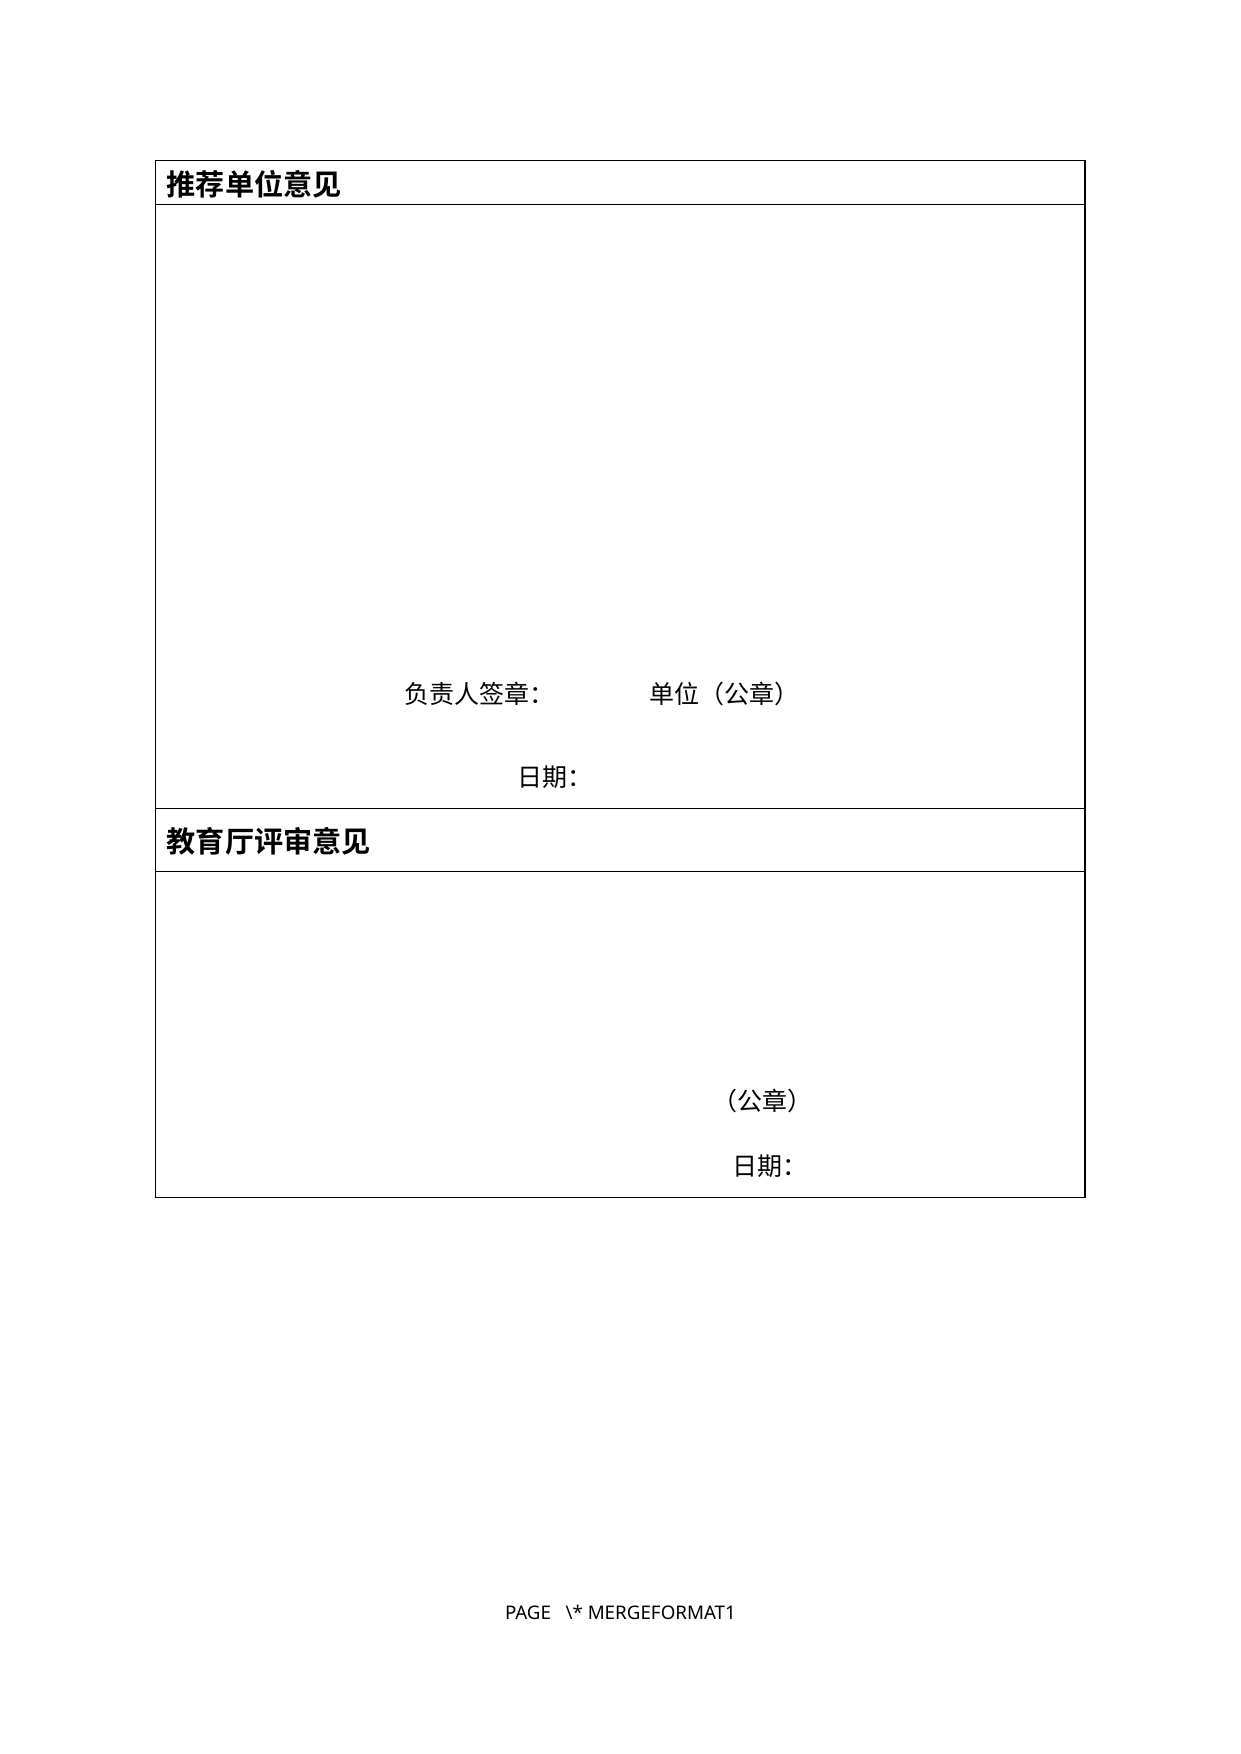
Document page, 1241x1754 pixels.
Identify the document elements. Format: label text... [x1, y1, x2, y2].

table_cell 教育厅评审意见 [156, 809, 1084, 871]
table_cell 负责人签章： 单位（公章） 日期： [156, 205, 1084, 808]
table_cell （公章） 日期： [156, 872, 1084, 1197]
table_cell 推荐单位意见 [156, 161, 1084, 204]
